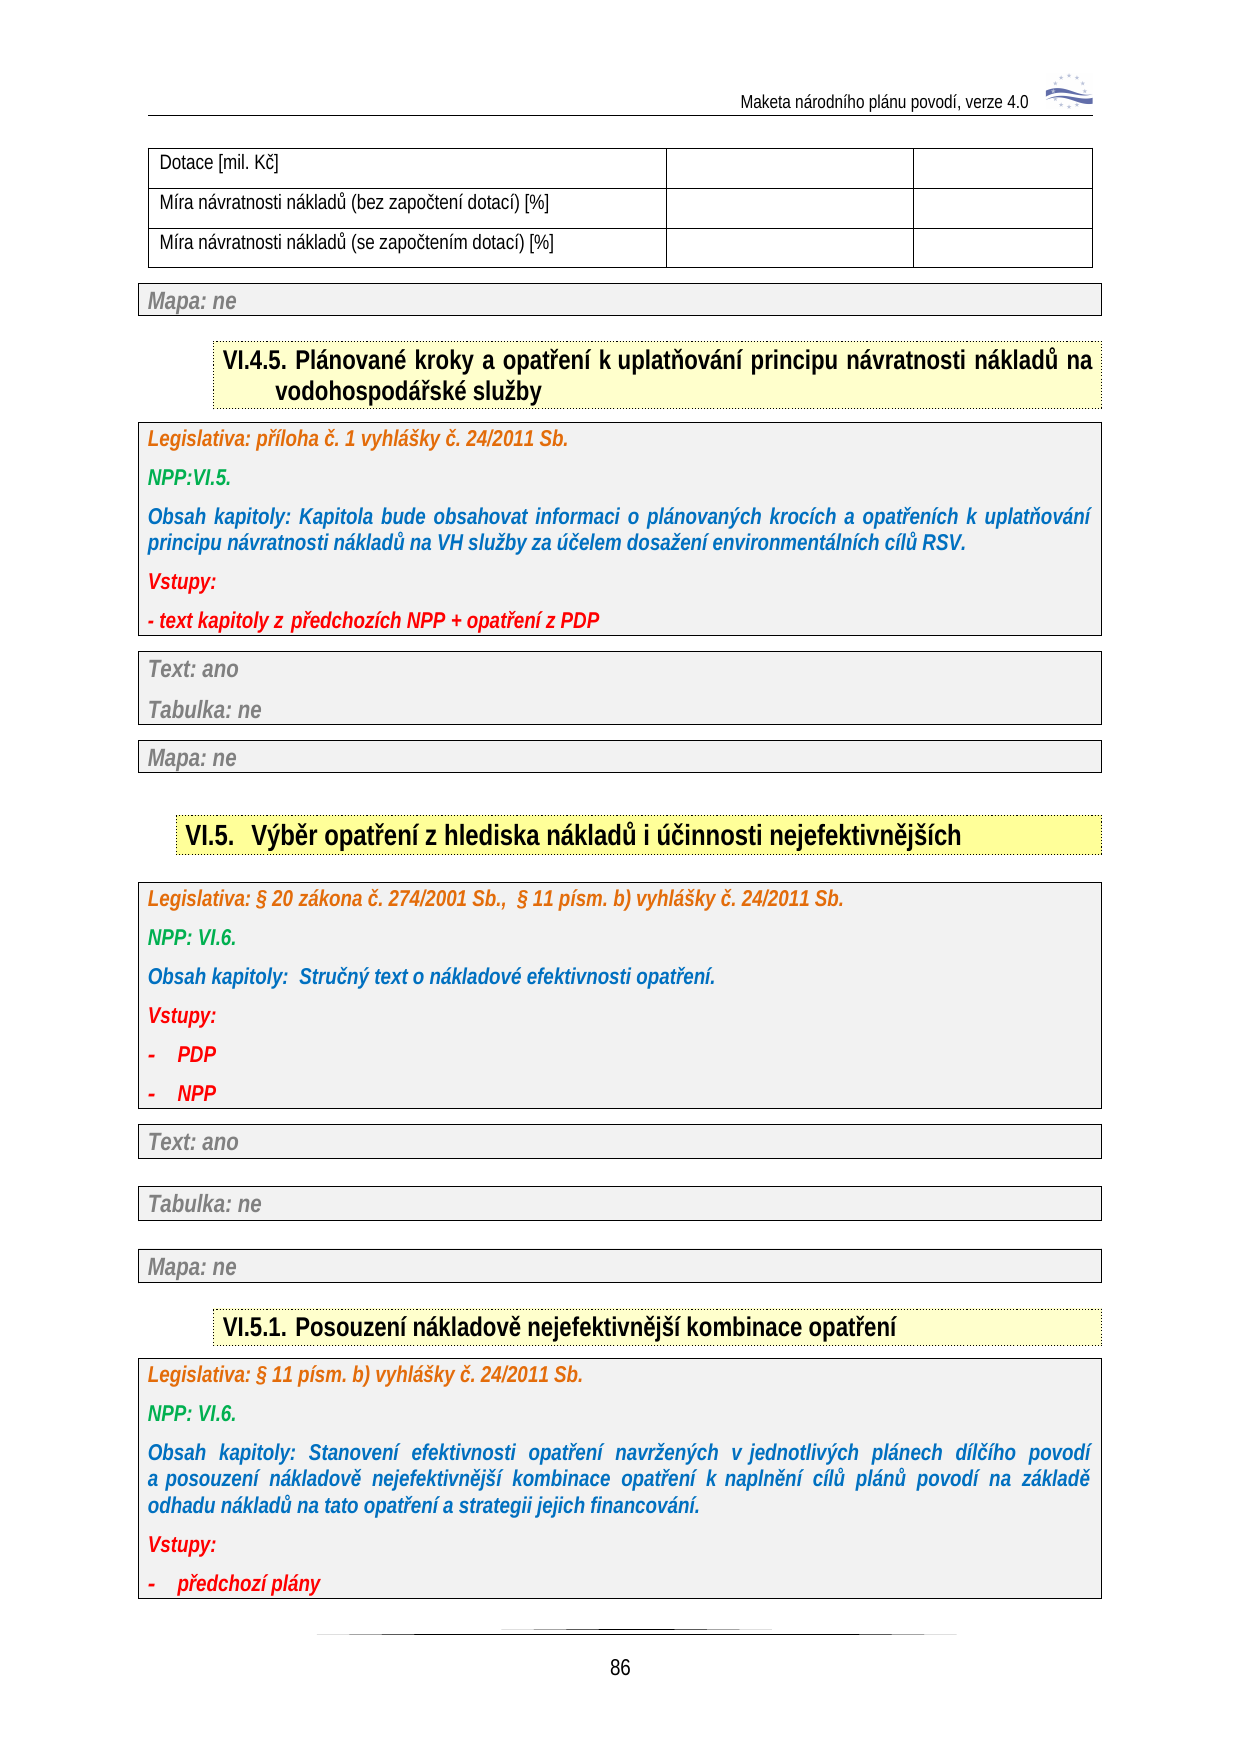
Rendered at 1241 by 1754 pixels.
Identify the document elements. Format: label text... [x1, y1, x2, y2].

text Tabulka: ne [139, 1187, 1101, 1220]
text Text: ano [139, 1125, 1101, 1158]
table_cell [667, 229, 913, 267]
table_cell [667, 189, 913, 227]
text Vstupy: [139, 565, 1101, 594]
text Tabulka: ne [139, 692, 1101, 724]
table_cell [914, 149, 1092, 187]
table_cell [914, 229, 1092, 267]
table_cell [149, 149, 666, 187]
text Obsah kapitoly: Stručný text o nákladové efektivnosti opatření. [139, 960, 1101, 989]
list Výběr opatření z hlediska nákladů i účinnosti nejefektivnějších [176, 815, 1102, 855]
text Legislativa: § 11 písm. b) vyhlášky č. 24/2011 Sb. [139, 1359, 1101, 1388]
picture [1045, 73, 1093, 109]
text Mapa: ne [139, 741, 1101, 772]
text Text: ano [139, 652, 1101, 683]
text NPP: VI.6. [139, 1397, 1101, 1427]
text Plánované kroky a opatření k uplatňování principu návratnosti nákladů na vodohospodářské služby [213, 341, 1102, 409]
text NPP: VI.6. [139, 921, 1101, 951]
list NPP [139, 1076, 1101, 1108]
text Posouzení nákladově nejefektivnější kombinace opatření [213, 1308, 1102, 1346]
text Mapa: ne [139, 1250, 1101, 1282]
list předchozí plány [139, 1566, 1101, 1598]
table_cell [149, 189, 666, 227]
text Mapa: ne [139, 284, 1101, 315]
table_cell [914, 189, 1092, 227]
text Obsah kapitoly: Kapitola bude obsahovat informaci o plánovaných krocích a opatřeních k uplatňování principu návratnosti nákladů na VH služby za účelem dosažení environmentálních cílů RSV. [139, 499, 1101, 555]
text Vstupy: [139, 999, 1101, 1028]
text Vstupy: [139, 1527, 1101, 1557]
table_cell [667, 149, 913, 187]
text - text kapitoly z předchozích NPP + opatření z PDP [139, 604, 1101, 635]
text Obsah kapitoly: Stanovení efektivnosti opatření navržených v jednotlivých plánech dílčího povodí a posouzení nákladově nejefektivnější kombinace opatření k naplnění cílů plánů povodí na základě odhadu nákladů na tato opatření a strategii jejich financování. [139, 1436, 1101, 1518]
list PDP [139, 1038, 1101, 1067]
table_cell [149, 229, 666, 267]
text NPP:VI.5. [139, 461, 1101, 490]
text Legislativa: příloha č. 1 vyhlášky č. 24/2011 Sb. [139, 423, 1101, 451]
text Legislativa: § 20 zákona č. 274/2001 Sb., § 11 písm. b) vyhlášky č. 24/2011 Sb. [139, 883, 1101, 912]
